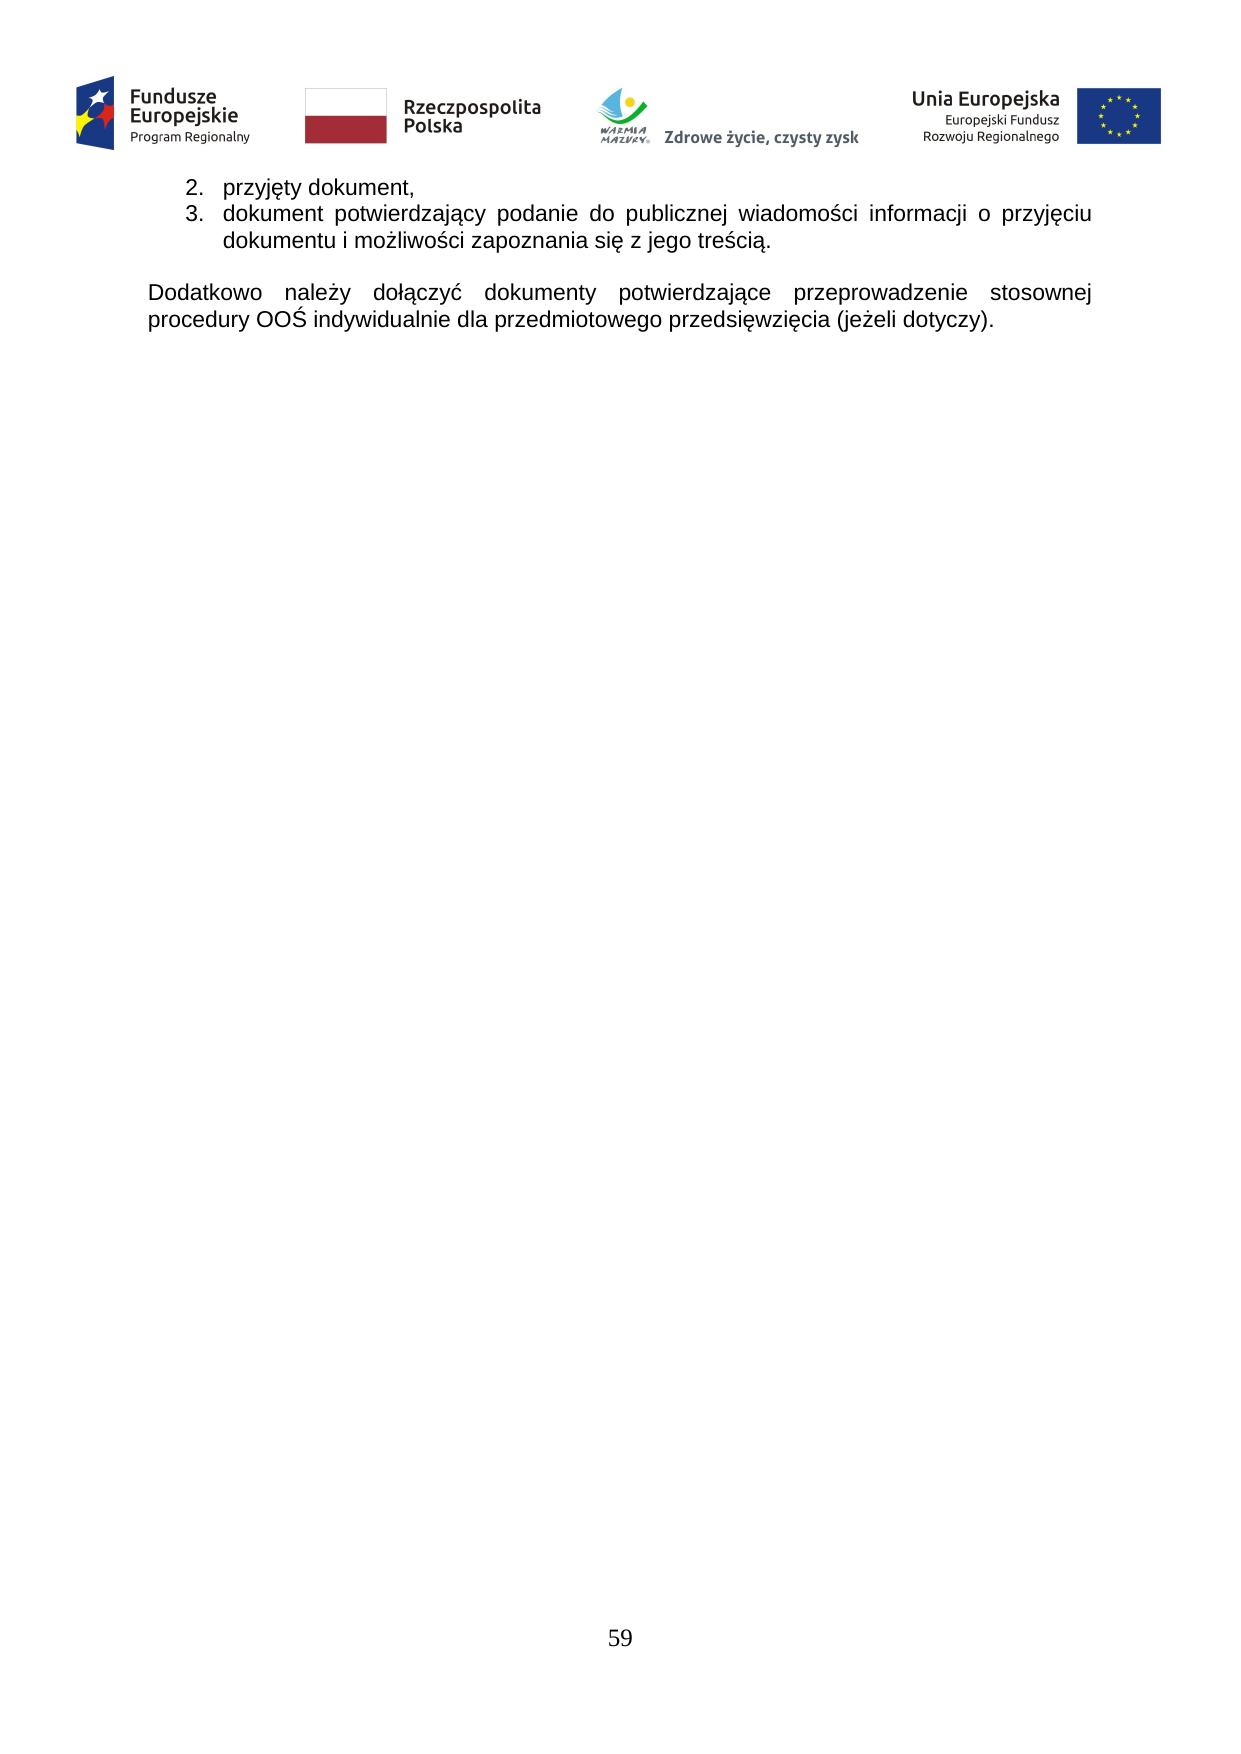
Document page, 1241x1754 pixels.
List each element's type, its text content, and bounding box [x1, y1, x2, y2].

list przyjęty dokument, [185, 168, 1093, 200]
picture [35, 55, 1198, 168]
list dokument potwierdzający podanie do publicznej wiadomości informacji o przyjęciu dokumentu i możliwości zapoznania się z jego treścią. [185, 200, 1093, 253]
